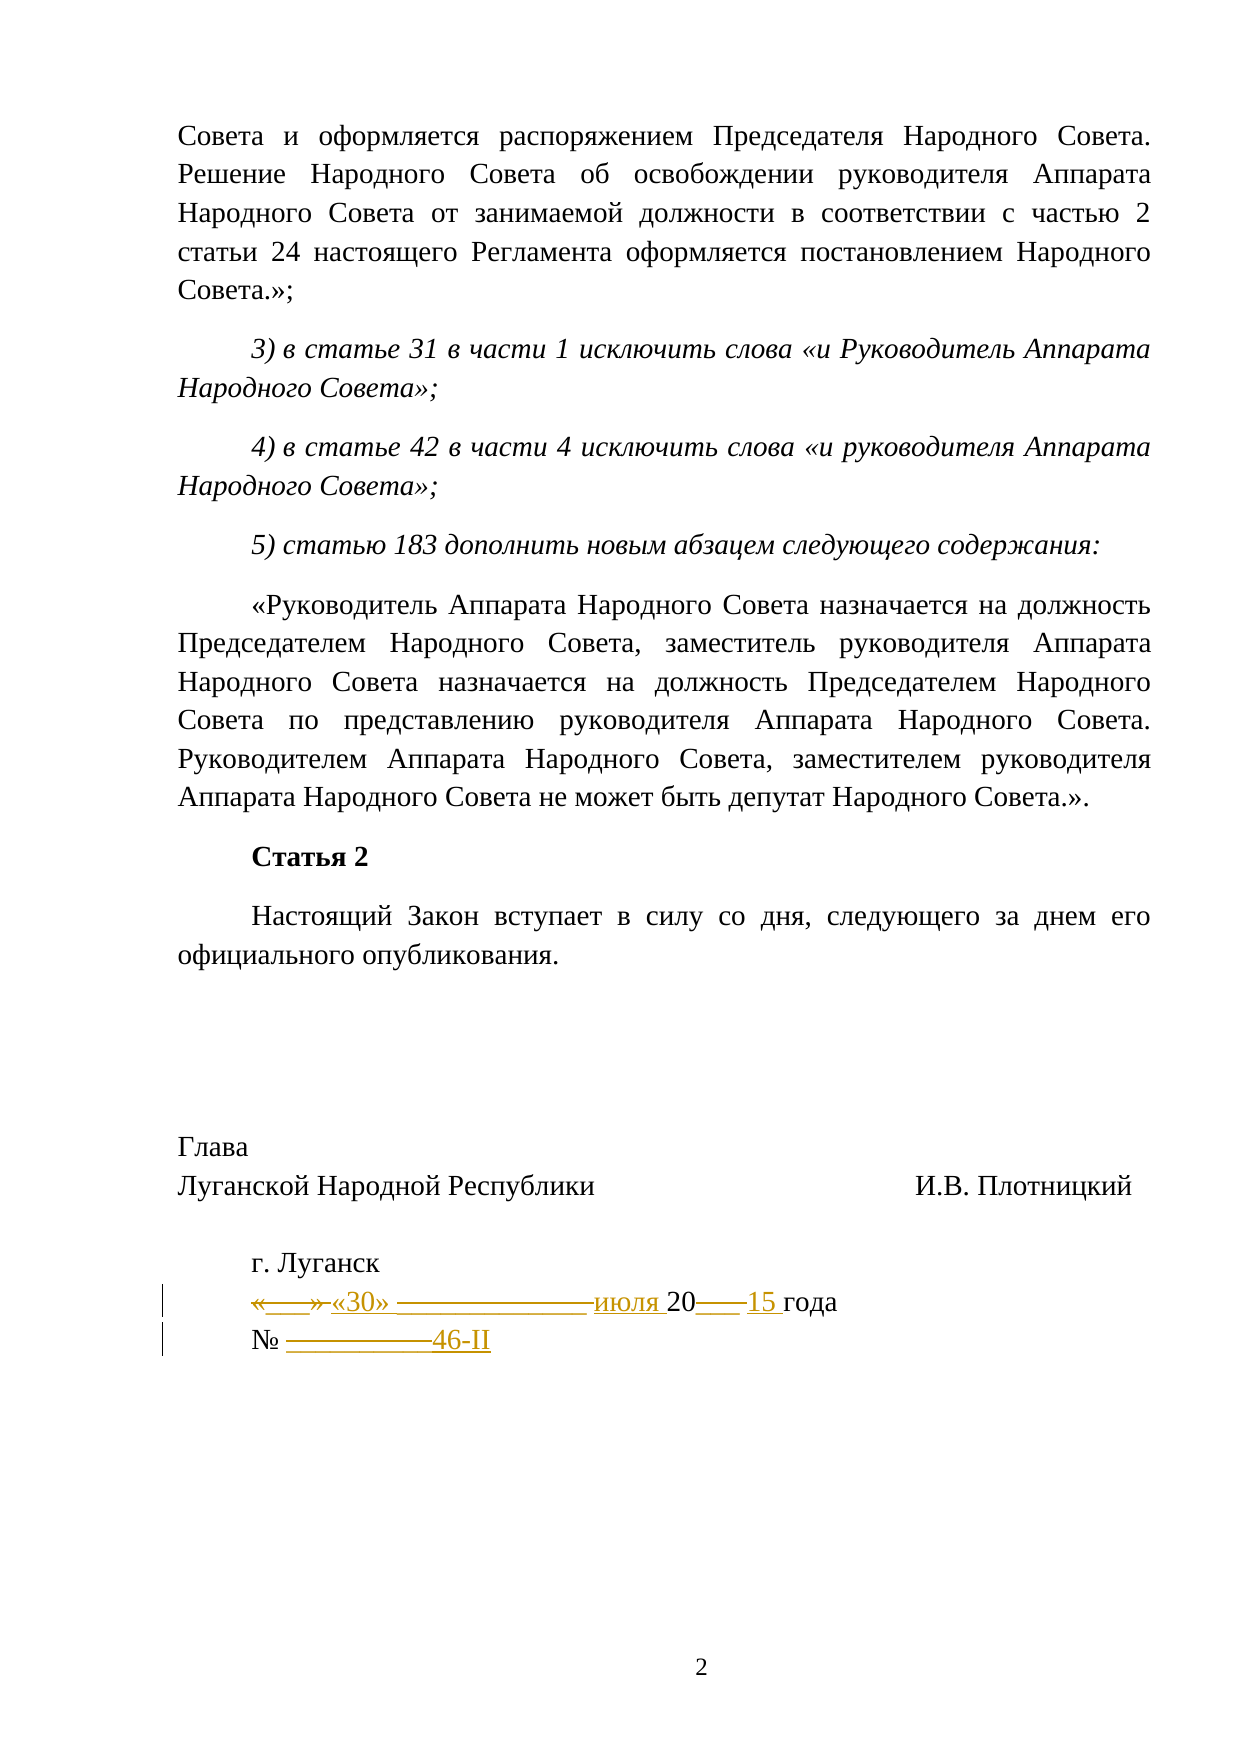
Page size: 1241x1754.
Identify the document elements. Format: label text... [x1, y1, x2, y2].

text № [251, 1322, 1152, 1356]
text Настоящий Закон вступает в силу со дня, следующего за днем его официального опубликования. [177, 898, 1152, 970]
text «Руководитель Аппарата Народного Совета назначается на должность Председателем Народного Совета, заместитель руководителя Аппарата Народного Совета назначается на должность Председателем Народного Совета по представлению руководителя Аппарата Народного Совета. Руководителем Аппарата Народного Совета, заместителем руководителя Аппарата Народного Совета не может быть депутат Народного Совета.». [177, 587, 1152, 813]
text 20года [251, 1284, 1152, 1317]
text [177, 118, 1152, 306]
text г. Луганск [251, 1245, 1152, 1279]
text 4) в статье 42 в части 4 исключить слова «и руководителя Аппарата Народного Совета»; [177, 429, 1152, 502]
text 5) статью 183 дополнить новым абзацем следующего содержания: [177, 527, 1152, 561]
subtitle Статья 2 [177, 839, 1152, 872]
text Луганской Народной Республики И.В. Плотницкий [177, 1168, 1152, 1202]
text Глава [177, 1129, 1152, 1163]
text 3) в статье 31 в части 1 исключить слова «и Руководитель Аппарата Народного Совета»; [177, 332, 1152, 404]
